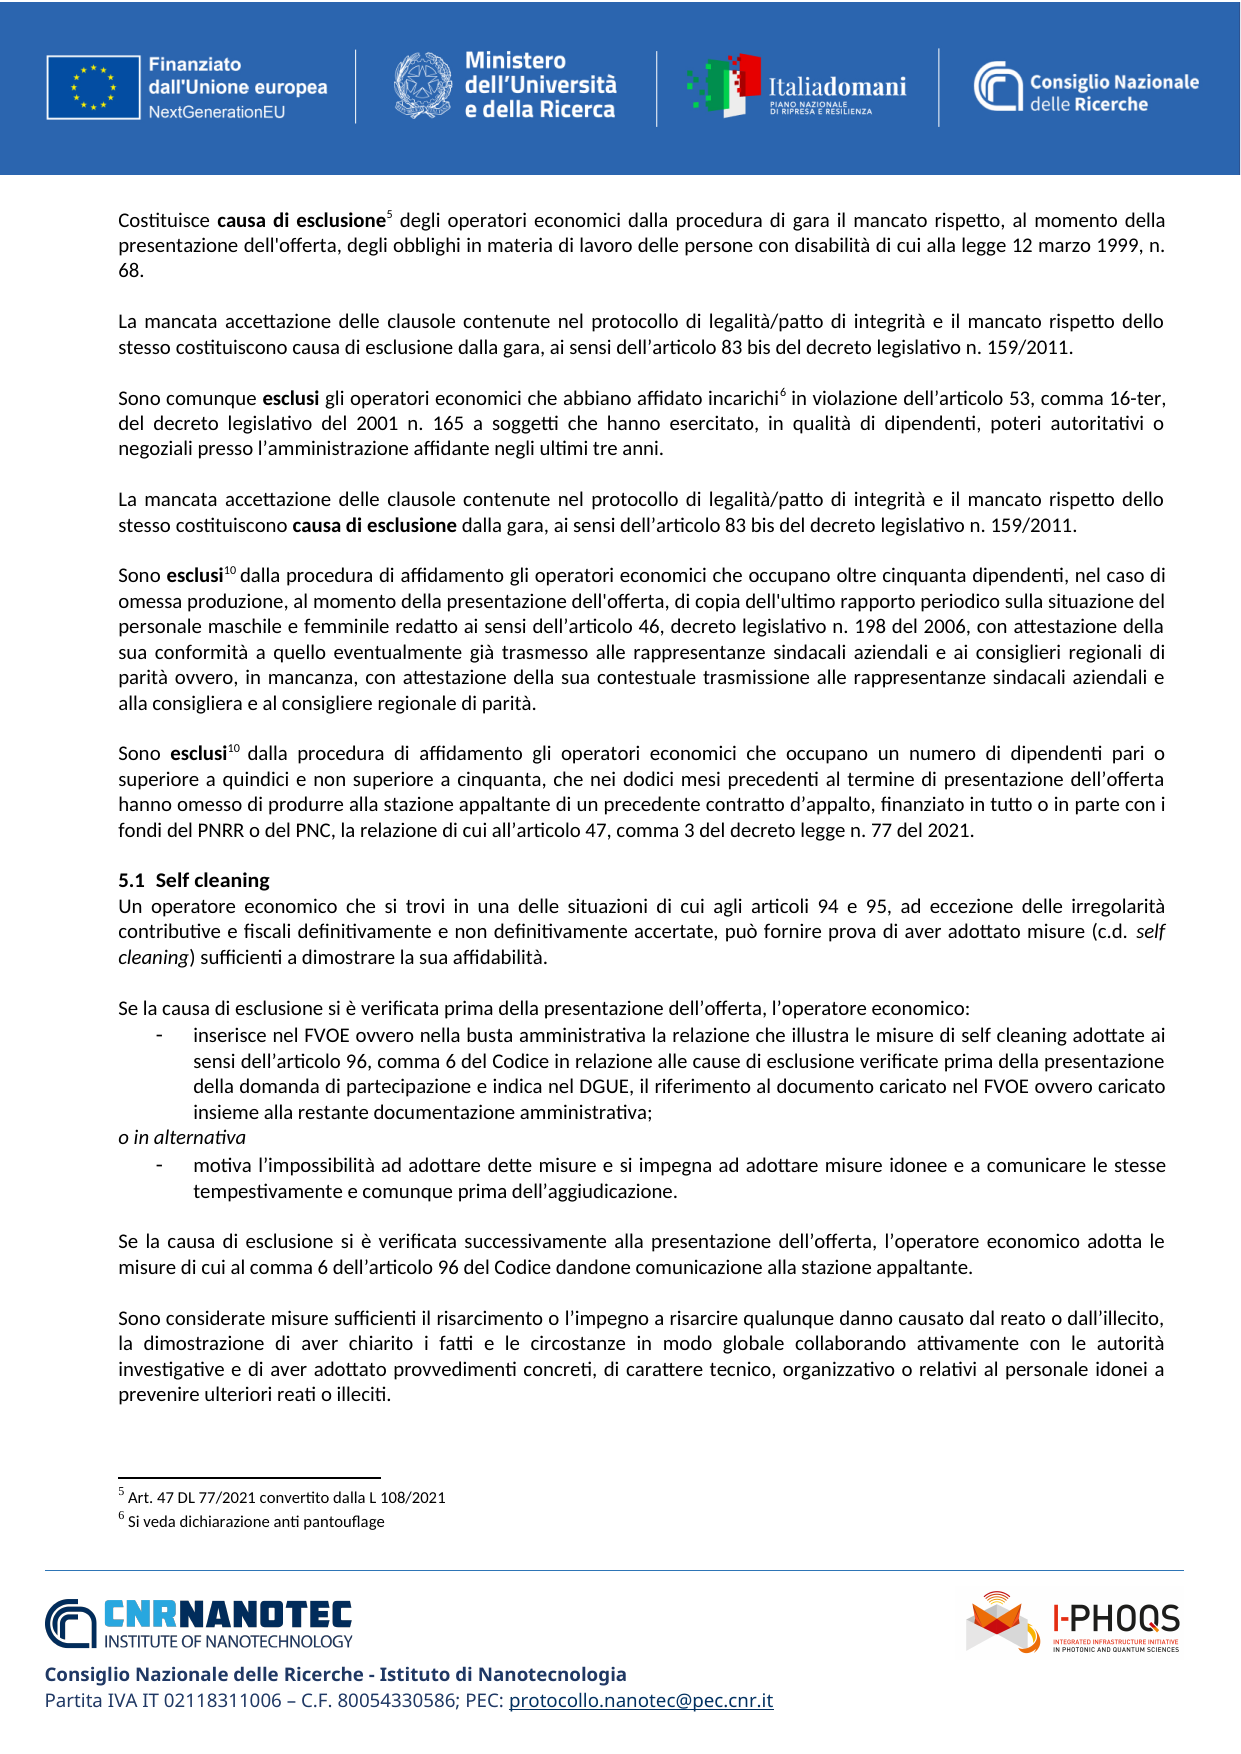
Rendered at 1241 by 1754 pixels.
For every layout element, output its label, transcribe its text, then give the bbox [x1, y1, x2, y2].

list motiva l’impossibilità ad adottare dette misure e si impegna ad adottare misure idonee e a comunicare le stesse tempestivamente e comunque prima dell’aggiudicazione. [156, 1150, 1167, 1203]
text Sono esclusi10 dalla procedura di affidamento gli operatori economici che occupano oltre cinquanta dipendenti, nel caso di omessa produzione, al momento della presentazione dell'offerta, di copia dell'ultimo rapporto periodico sulla situazione del personale maschile e femminile redatto ai sensi dell’articolo 46, decreto legislativo n. 198 del 2006, con attestazione della sua conformità a quello eventualmente già trasmesso alle rappresentanze sindacali aziendali e ai consiglieri regionali di parità ovvero, in mancanza, con attestazione della sua contestuale trasmissione alle rappresentanze sindacali aziendali e alla consigliera e al consigliere regionale di parità. [118, 563, 1167, 715]
text Sono comunque esclusi gli operatori economici che abbiano affidato incarichi in violazione dell’articolo 53, comma 16-ter, del decreto legislativo del 2001 n. 165 a soggetti che hanno esercitato, in qualità di dipendenti, poteri autoritativi o negoziali presso l’amministrazione affidante negli ultimi tre anni. [118, 385, 1167, 461]
text Costituisce causa di esclusione degli operatori economici dalla procedura di gara il mancato rispetto, al momento della presentazione dell'offerta, degli obblighi in materia di lavoro delle persone con disabilità di cui alla legge 12 marzo 1999, n. 68. [118, 207, 1167, 283]
text La mancata accettazione delle clausole contenute nel protocollo di legalità/patto di integrità e il mancato rispetto dello stesso costituiscono causa di esclusione dalla gara, ai sensi dell’articolo 83 bis del decreto legislativo n. 159/2011. [118, 308, 1167, 359]
text Se la causa di esclusione si è verificata prima della presentazione dell’offerta, l’operatore economico: [118, 995, 1167, 1020]
picture [955, 1586, 1184, 1660]
text o in alternativa [118, 1124, 1167, 1150]
text La mancata accettazione delle clausole contenute nel protocollo di legalità/patto di integrità e il mancato rispetto dello stesso costituiscono causa di esclusione dalla gara, ai sensi dell’articolo 83 bis del decreto legislativo n. 159/2011. [118, 486, 1167, 537]
list inserisce nel FVOE ovvero nella busta amministrativa la relazione che illustra le misure di self cleaning adottate ai sensi dell’articolo 96, comma 6 del Codice in relazione alle cause di esclusione verificate prima della presentazione della domanda di partecipazione e indica nel DGUE, il riferimento al documento caricato nel FVOE ovvero caricato insieme alla restante documentazione amministrativa; [156, 1020, 1167, 1124]
list Self cleaning [118, 868, 1167, 893]
picture [45, 1595, 353, 1652]
text Sono esclusi10 dalla procedura di affidamento gli operatori economici che occupano un numero di dipendenti pari o superiore a quindici e non superiore a cinquanta, che nei dodici mesi precedenti al termine di presentazione dell’offerta hanno omesso di produrre alla stazione appaltante di un precedente contratto d’appalto, finanziato in tutto o in parte con i fondi del PNRR o del PNC, la relazione di cui all’articolo 47, comma 3 del decreto legge n. 77 del 2021. [118, 741, 1167, 842]
text Se la causa di esclusione si è verificata successivamente alla presentazione dell’offerta, l’operatore economico adotta le misure di cui al comma 6 dell’articolo 96 del Codice dandone comunicazione alla stazione appaltante. [118, 1229, 1167, 1279]
picture [0, 2, 1241, 175]
text Sono considerate misure sufficienti il risarcimento o l’impegno a risarcire qualunque danno causato dal reato o dall’illecito, la dimostrazione di aver chiarito i fatti e le circostanze in modo globale collaborando attivamente con le autorità investigative e di aver adottato provvedimenti concreti, di carattere tecnico, organizzativo o relativi al personale idonei a prevenire ulteriori reati o illeciti. [118, 1305, 1167, 1407]
text Un operatore economico che si trovi in una delle situazioni di cui agli articoli 94 e 95, ad eccezione delle irregolarità contributive e fiscali definitivamente e non definitivamente accertate, può fornire prova di aver adottato misure (c.d. self cleaning) sufficienti a dimostrare la sua affidabilità. [118, 893, 1167, 969]
